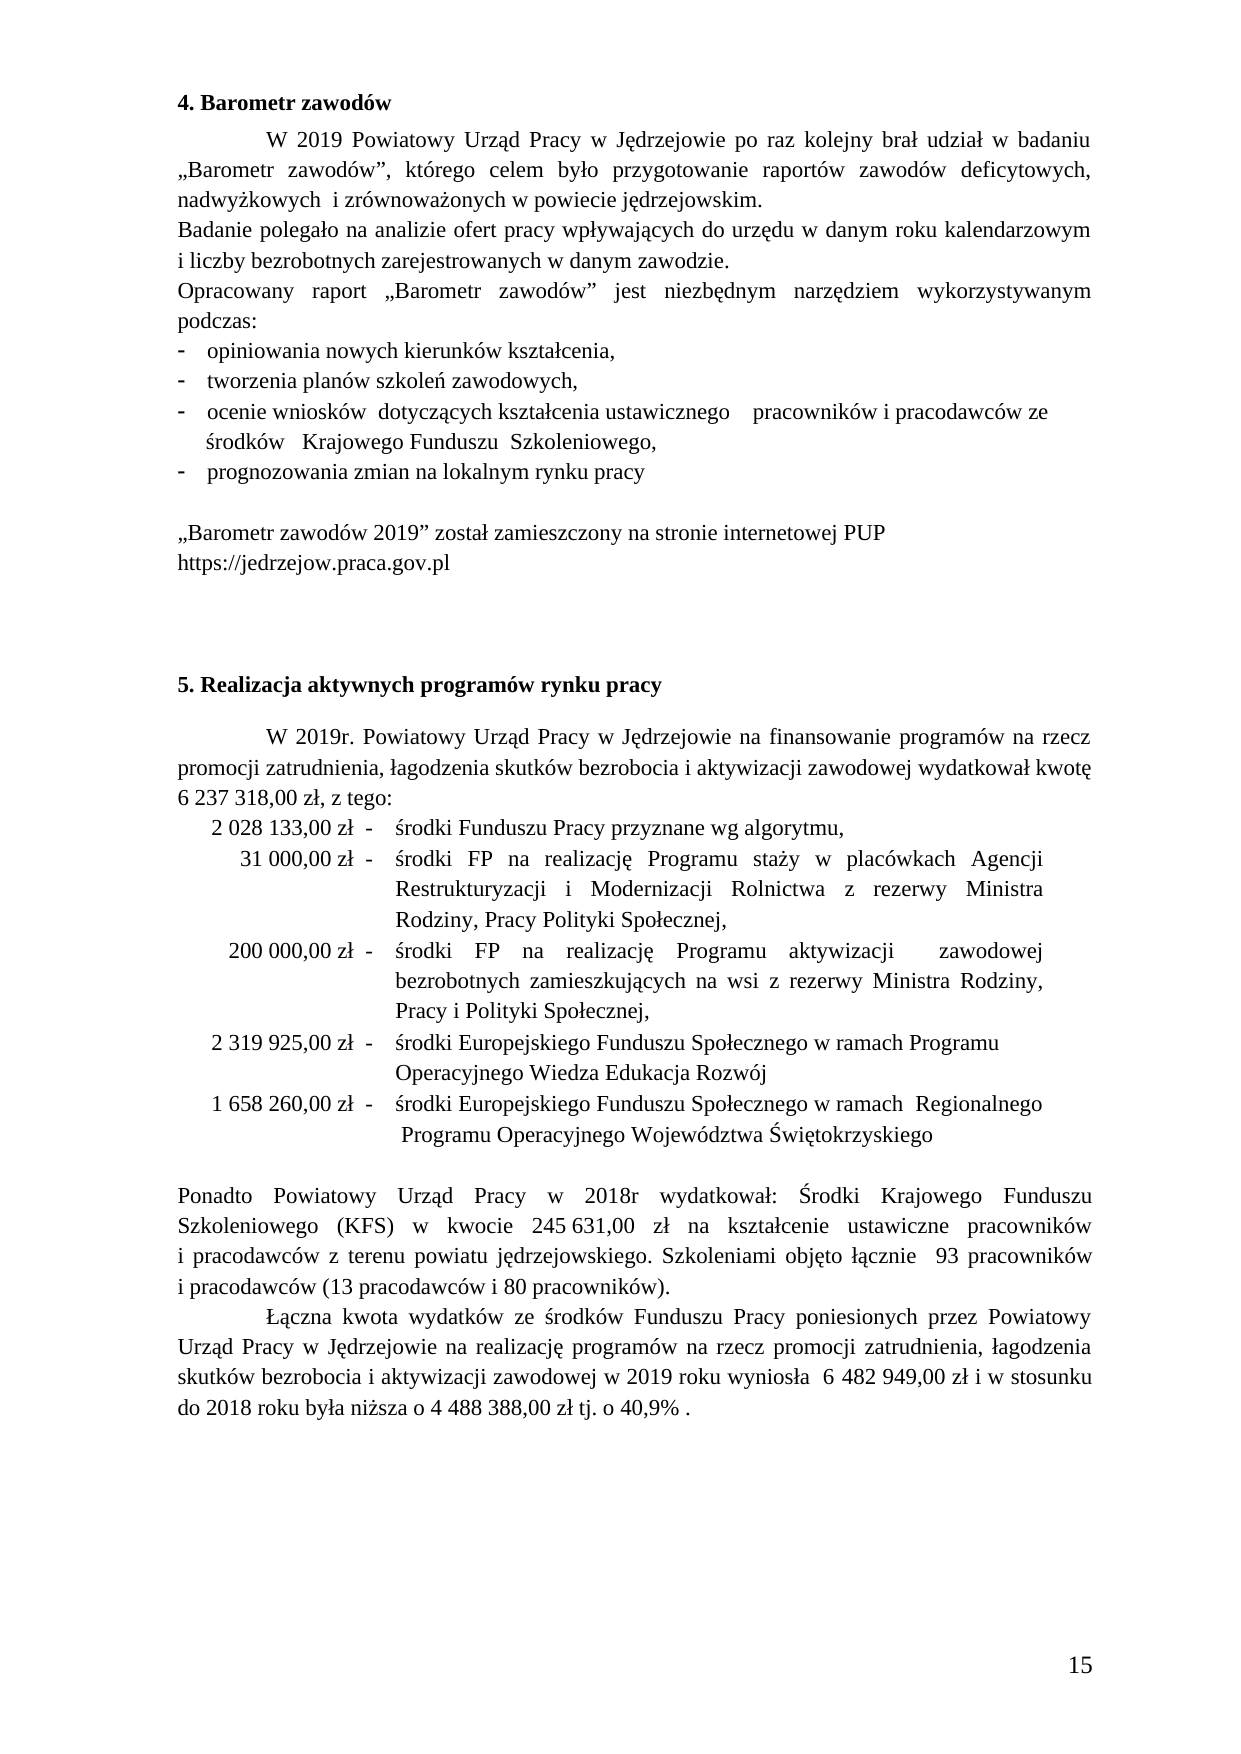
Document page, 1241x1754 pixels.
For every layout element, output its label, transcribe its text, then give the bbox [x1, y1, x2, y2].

table_cell 1 658 260,00 zł - [166, 1090, 384, 1152]
table_header 2 028 133,00 zł - [166, 814, 384, 845]
table_cell środki FP na realizację Programu staży w placówkach Agencji Restrukturyzacji i Modernizacji Rolnictwa z rezerwy Ministra Rodziny, Pracy Polityki Społecznej, [384, 845, 1055, 937]
text Opracowany raport „Barometr zawodów” jest niezbędnym narzędziem wykorzystywanym podczas: [177, 277, 1092, 333]
list tworzenia planów szkoleń zawodowych, [177, 368, 1092, 394]
text Badanie polegało na analizie ofert pracy wpływających do urzędu w danym roku kalendarzowym i liczby bezrobotnych zarejestrowanych w danym zawodzie. [177, 217, 1092, 273]
table_cell 31 000,00 zł - [166, 845, 384, 937]
text W 2019 Powiatowy Urząd Pracy w Jędrzejowie po raz kolejny brał udział w badaniu „Barometr zawodów”, którego celem było przygotowanie raportów zawodów deficytowych, nadwyżkowych i zrównoważonych w powiecie jędrzejowskim. [177, 126, 1092, 213]
table_cell środki FP na realizację Programu aktywizacji zawodowej bezrobotnych zamieszkujących na wsi z rezerwy Ministra Rodziny, Pracy i Polityki Społecznej, [384, 937, 1055, 1029]
table_cell środki Europejskiego Funduszu Społecznego w ramach Regionalnego Programu Operacyjnego Województwa Świętokrzyskiego [384, 1090, 1055, 1152]
list opiniowania nowych kierunków kształcenia, [177, 337, 1092, 364]
table_cell 2 319 925,00 zł - [166, 1029, 384, 1090]
text Ponadto Powiatowy Urząd Pracy w 2018r wydatkował: Środki Krajowego Funduszu Szkoleniowego (KFS) w kwocie 245 631,00 zł na kształcenie ustawiczne pracowników i pracodawców z terenu powiatu jędrzejowskiego. Szkoleniami objęto łącznie 93 pracowników i pracodawców (13 pracodawców i 80 pracowników). [177, 1182, 1092, 1299]
table_cell środki Europejskiego Funduszu Społecznego w ramach Programu Operacyjnego Wiedza Edukacja Rozwój [384, 1029, 1055, 1090]
text środków Krajowego Funduszu Szkoleniowego, [177, 428, 1092, 454]
list prognozowania zmian na lokalnym rynku pracy [177, 458, 1092, 484]
table_cell 200 000,00 zł - [166, 937, 384, 1029]
table_header środki Funduszu Pracy przyznane wg algorytmu, [384, 814, 1055, 845]
list ocenie wniosków dotyczących kształcenia ustawicznego pracowników i pracodawców ze [177, 398, 1092, 424]
text 4. Barometr zawodów [177, 89, 1092, 115]
text W 2019r. Powiatowy Urząd Pracy w Jędrzejowie na finansowanie programów na rzecz promocji zatrudnienia, łagodzenia skutków bezrobocia i aktywizacji zawodowej wydatkował kwotę 6 237 318,00 zł, z tego: [177, 723, 1092, 810]
text Łączna kwota wydatków ze środków Funduszu Pracy poniesionych przez Powiatowy Urząd Pracy w Jędrzejowie na realizację programów na rzecz promocji zatrudnienia, łagodzenia skutków bezrobocia i aktywizacji zawodowej w 2019 roku wyniosła 6 482 949,00 zł i w stosunku do 2018 roku była niższa o 4 488 388,00 zł tj. o 40,9% . [177, 1303, 1092, 1420]
text „Barometr zawodów 2019” został zamieszczony na stronie internetowej PUP https://jedrzejow.praca.gov.pl [177, 519, 1092, 575]
text 5. Realizacja aktywnych programów rynku pracy [177, 671, 1092, 697]
